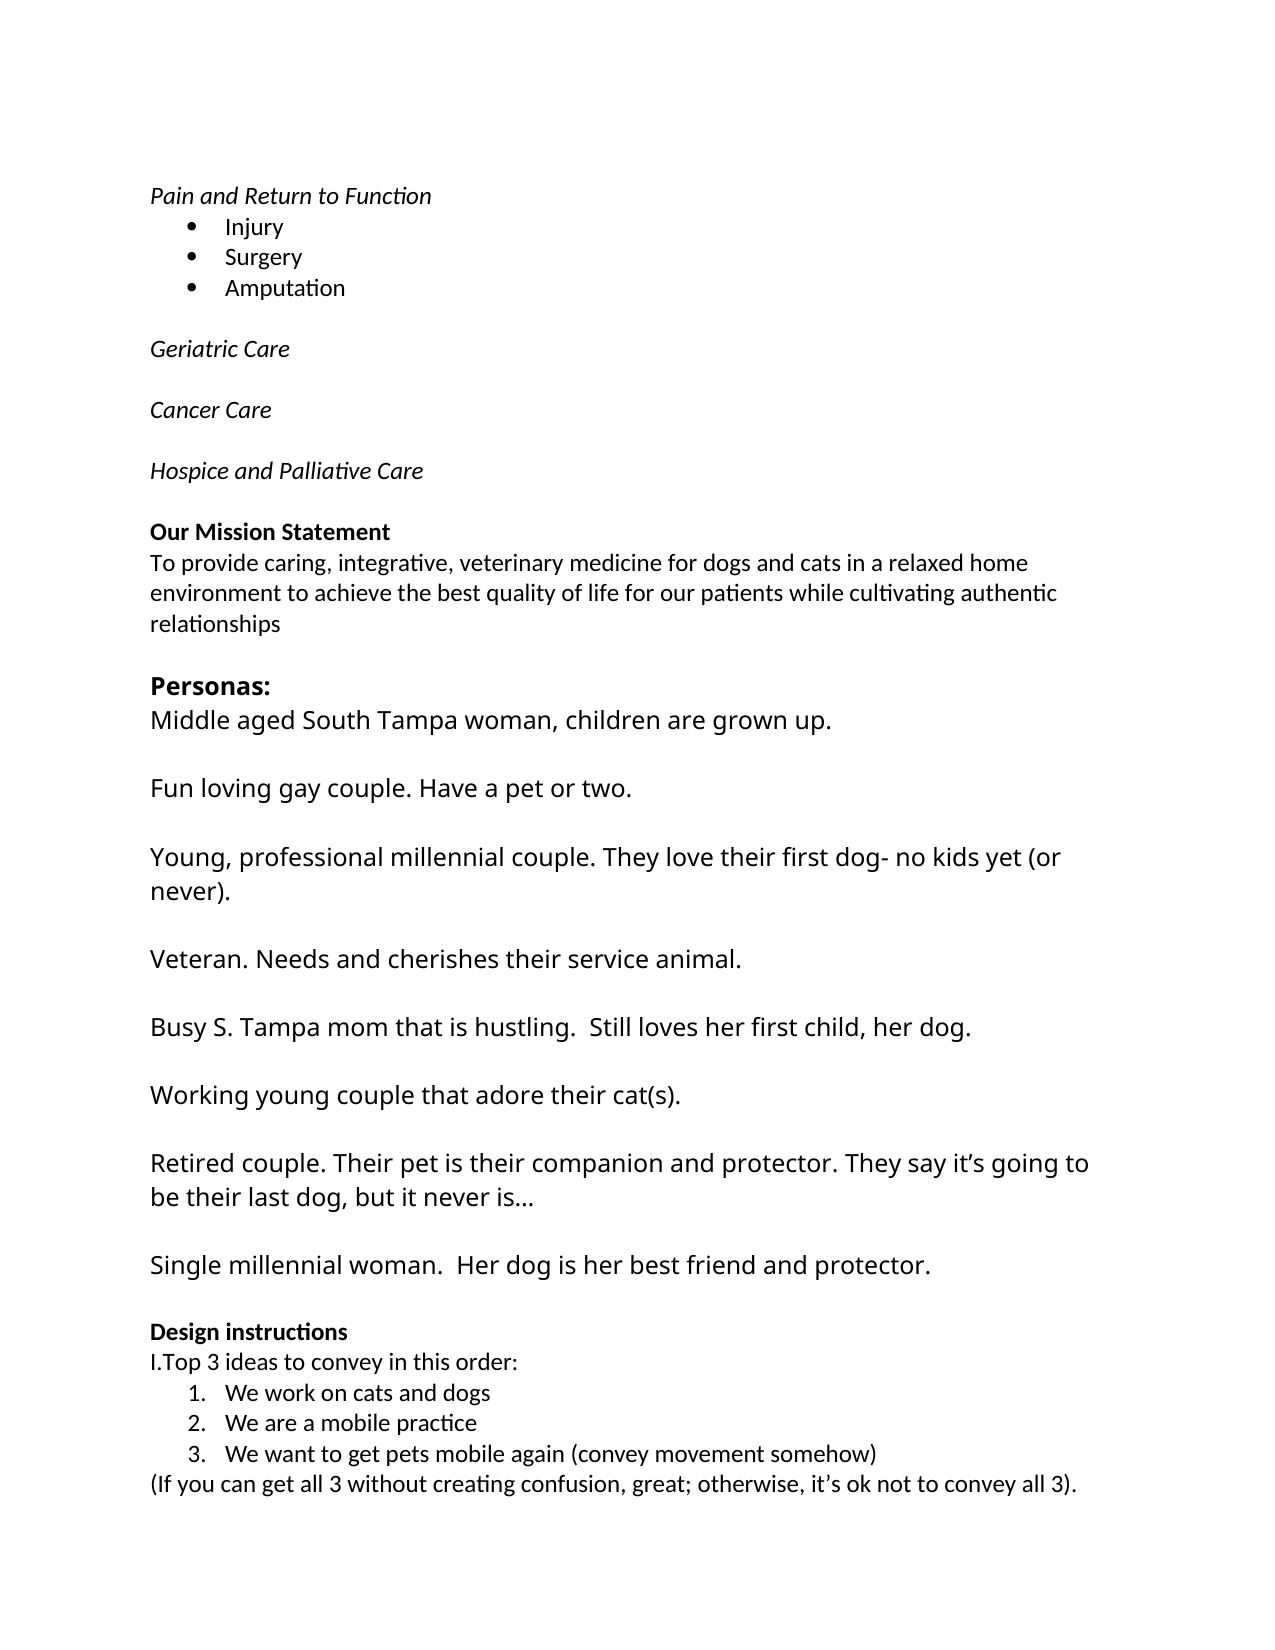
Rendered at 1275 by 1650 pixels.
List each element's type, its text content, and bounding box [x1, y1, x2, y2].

text Our Mission Statement [150, 516, 1125, 547]
list Injury [187, 211, 1125, 242]
text Personas: [150, 669, 1125, 703]
text Pain and Return to Function [150, 181, 1125, 211]
text Fun loving gay couple. Have a pet or two. [150, 771, 1125, 805]
text (If you can get all 3 without creating confusion, great; otherwise, it’s ok not to convey all 3). [150, 1469, 1125, 1499]
text Geriatric Care [150, 333, 1125, 364]
text Veteran. Needs and cherishes their service animal. [150, 941, 1125, 975]
list Surgery [187, 242, 1125, 272]
text To provide caring, integrative, veterinary medicine for dogs and cats in a relaxed home environment to achieve the best quality of life for our patients while cultivating authentic relationships [150, 547, 1125, 638]
text Working young couple that adore their cat(s). [150, 1078, 1125, 1112]
text Design instructions [150, 1316, 1125, 1347]
text Young, professional millennial couple. They love their first dog- no kids yet (or never). [150, 839, 1125, 907]
text Retired couple. Their pet is their companion and protector. They say it’s going to be their last dog, but it never is… [150, 1146, 1125, 1214]
text Middle aged South Tampa woman, children are grown up. [150, 703, 1125, 737]
list We work on cats and dogs [187, 1377, 1125, 1408]
text Busy S. Tampa mom that is hustling. Still loves her first child, her dog. [150, 1009, 1125, 1043]
list We want to get pets mobile again (convey movement somehow) [187, 1438, 1125, 1469]
text Hospice and Palliative Care [150, 455, 1125, 486]
text Cancer Care [150, 394, 1125, 425]
list Amputation [187, 272, 1125, 303]
text I.Top 3 ideas to convey in this order: [150, 1347, 1125, 1377]
list We are a mobile practice [187, 1408, 1125, 1438]
text Single millennial woman. Her dog is her best friend and protector. [150, 1248, 1125, 1282]
